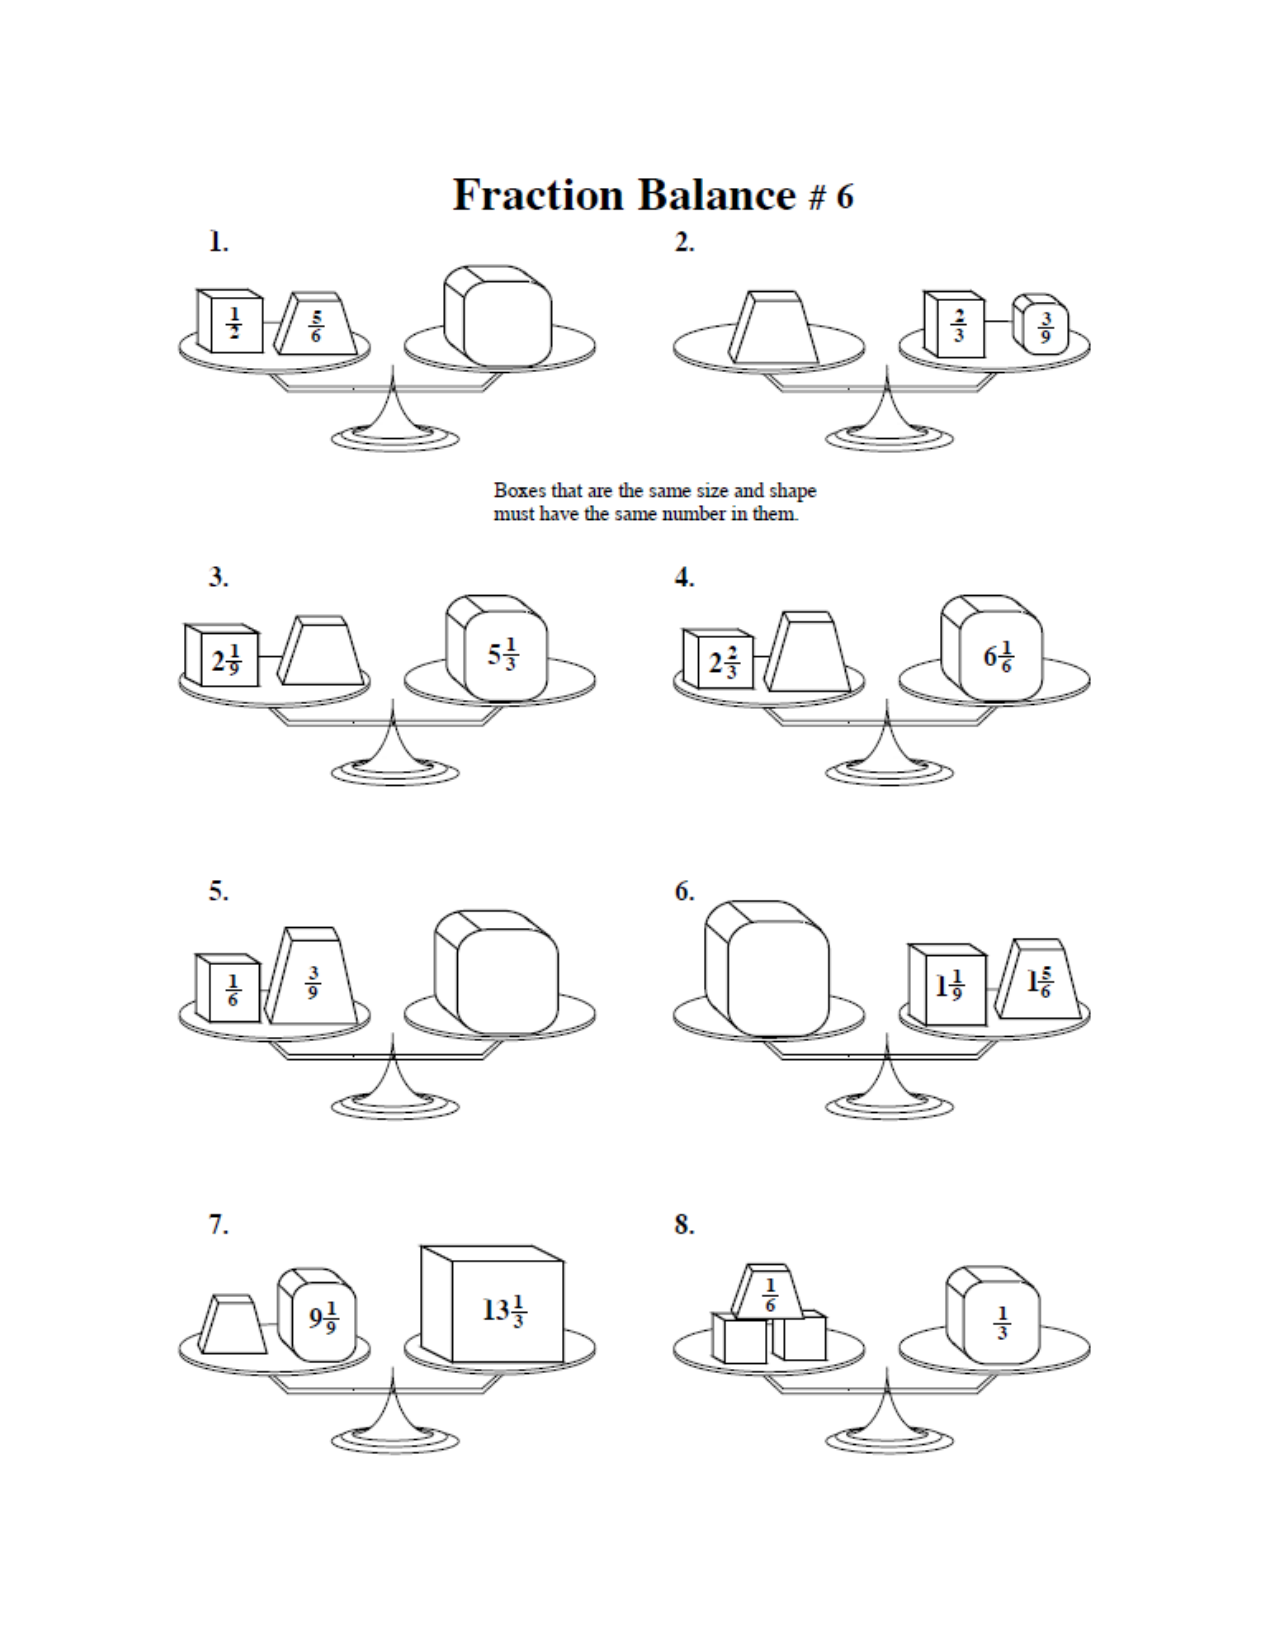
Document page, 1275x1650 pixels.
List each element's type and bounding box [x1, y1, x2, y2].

picture [150, 150, 1114, 1501]
